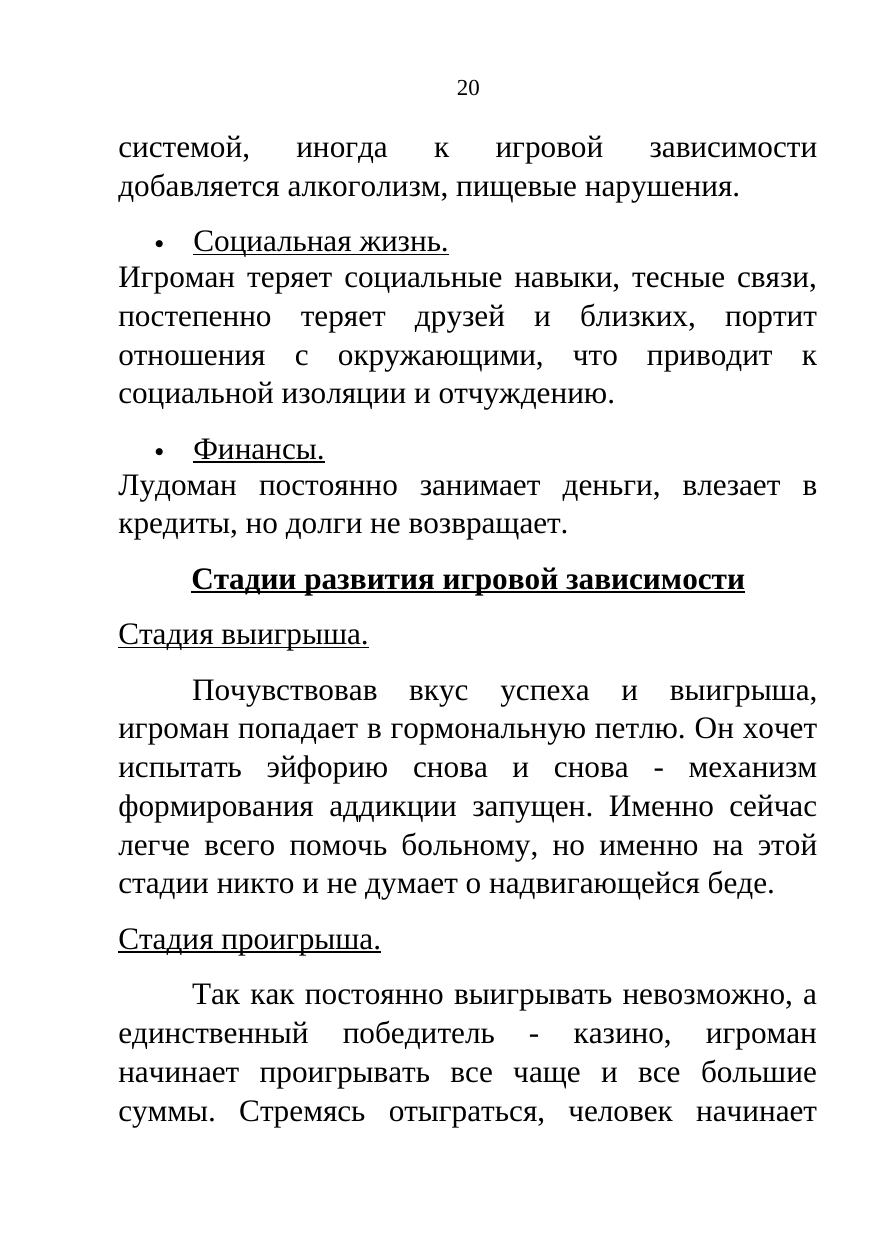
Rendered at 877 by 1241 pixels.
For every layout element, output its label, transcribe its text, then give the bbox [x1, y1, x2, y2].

text Игроман теряет социальные навыки, тесные связи, постепенно теряет друзей и близких, портит отношения с окружающими, что приводит к социальной изоляции и отчуждению. [118, 258, 818, 411]
list Социальная жизнь. [156, 222, 818, 258]
text Лудоман постоянно занимает деньги, влезает в кредиты, но долги не возвращает. [118, 466, 818, 541]
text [118, 976, 818, 1128]
list Финансы. [156, 430, 818, 466]
text Стадии развития игровой зависимости [118, 560, 818, 596]
text Почувствовав вкус успеха и выигрыша, игроман попадает в гормональную петлю. Он хочет испытать эйфорию снова и снова - механизм формирования аддикции запущен. Именно сейчас легче всего помочь больному, но именно на этой стадии никто и не думает о надвигающейся беде. [118, 671, 818, 901]
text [118, 128, 818, 203]
text Стадия выигрыша. [118, 616, 818, 651]
text Стадия проигрыша. [118, 920, 818, 956]
